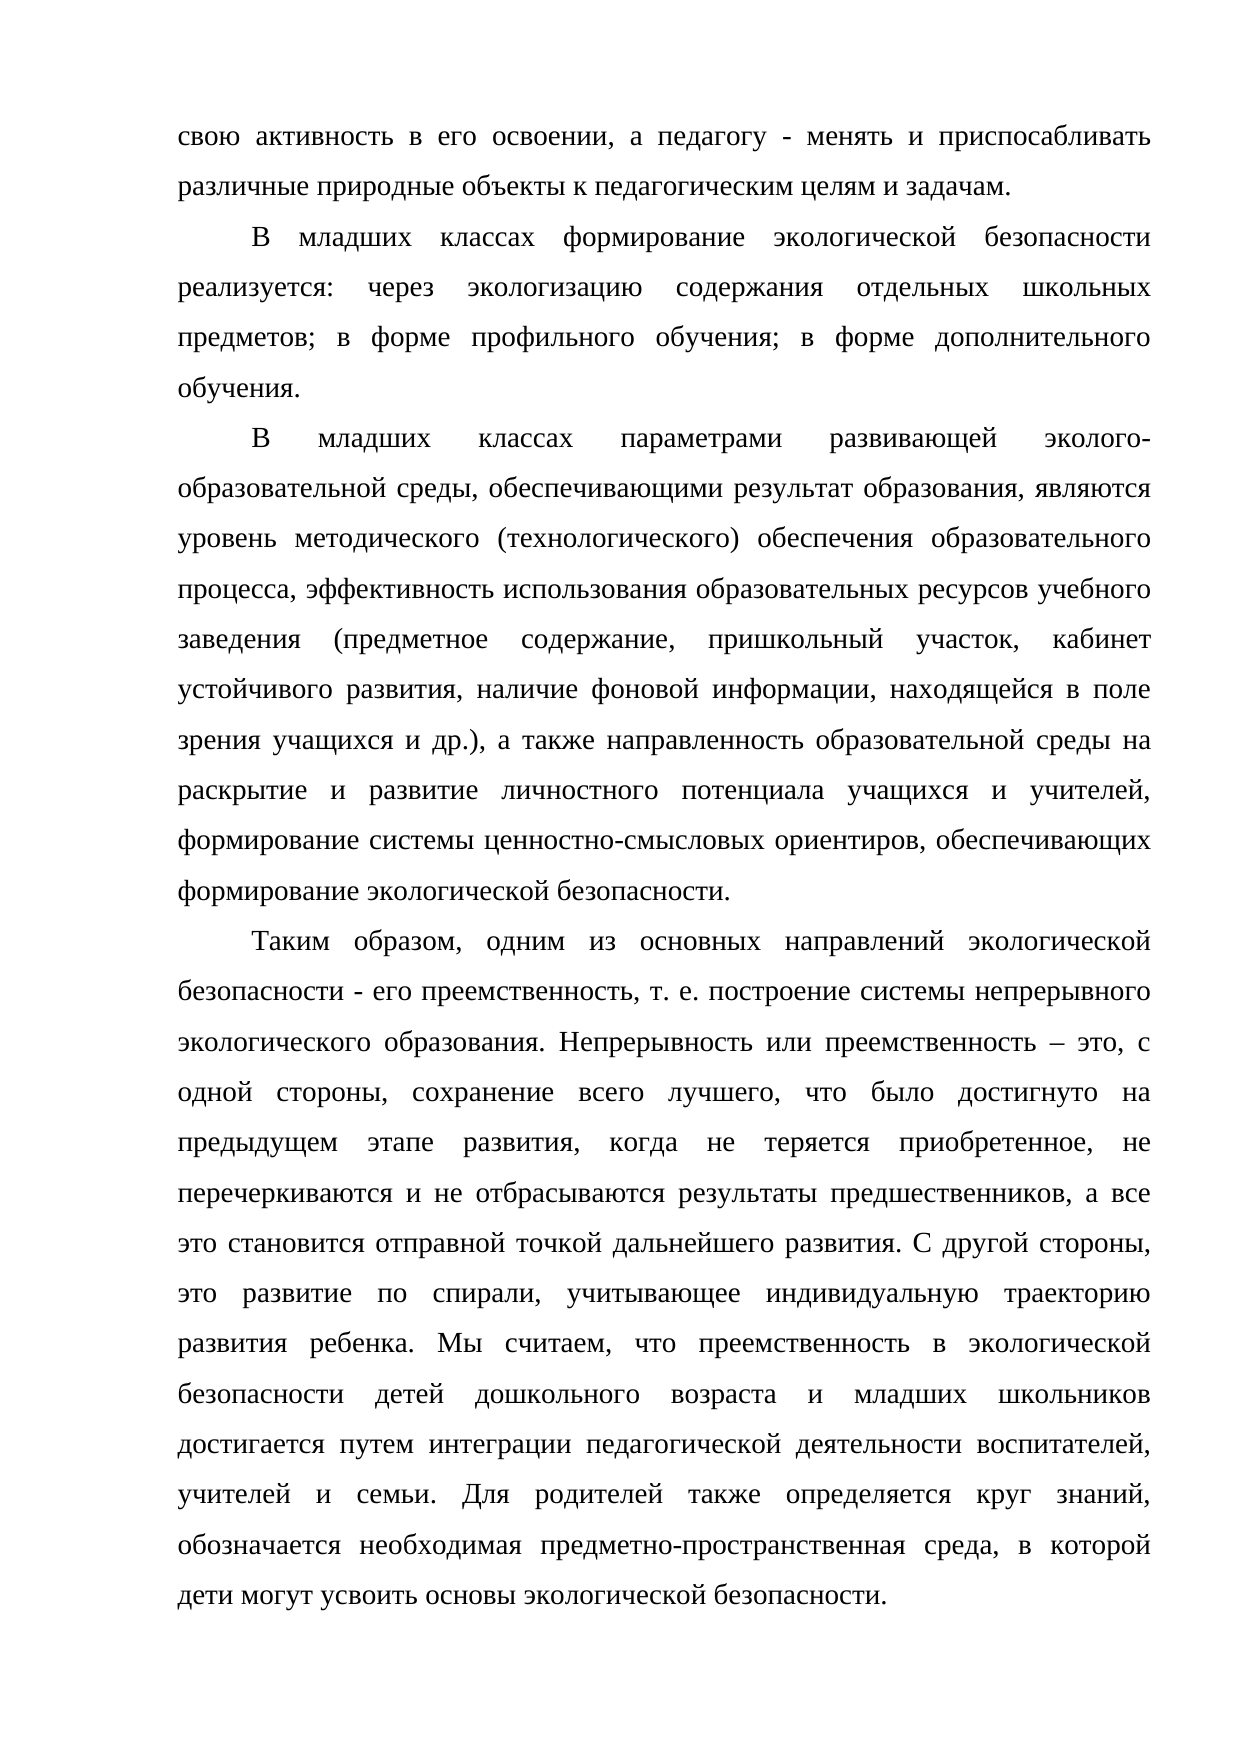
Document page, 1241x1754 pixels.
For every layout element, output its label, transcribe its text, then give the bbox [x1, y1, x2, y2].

text Таким образом, одним из основных направлений экологической безопасности - его преемственность, т. е. построение системы непрерывного экологического образования. Непрерывность или преемственность – это, с одной стороны, сохранение всего лучшего, что было достигнуто на предыдущем этапе развития, когда не теряется приобретенное, не перечеркиваются и не отбрасываются результаты предшественников, а все это становится отправной точкой дальнейшего развития. С другой стороны, это развитие по спирали, учитывающее индивидуальную траекторию развития ребенка. Мы считаем, что преемственность в экологической безопасности детей дошкольного возраста и младших школьников достигается путем интеграции педагогической деятельности воспитателей, учителей и семьи. Для родителей также определяется круг знаний, обозначается необходимая предметно-пространственная среда, в которой дети могут усвоить основы экологической безопасности. [177, 923, 1152, 1611]
text В младших классах формирование экологической безопасности реализуется: через экологизацию содержания отдельных школьных предметов; в форме профильного обучения; в форме дополнительного обучения. [177, 219, 1152, 403]
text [177, 118, 1152, 202]
text В младших классах параметрами развивающей эколого-образовательной среды, обеспечивающими результат образования, являются уровень методического (технологического) обеспечения образовательного процесса, эффективность использования образовательных ресурсов учебного заведения (предметное содержание, пришкольный участок, кабинет устойчивого развития, наличие фоновой информации, находящейся в поле зрения учащихся и др.), а также направленность образовательной среды на раскрытие и развитие личностного потенциала учащихся и учителей, формирование системы ценностно-смысловых ориентиров, обеспечивающих формирование экологической безопасности. [177, 420, 1152, 906]
